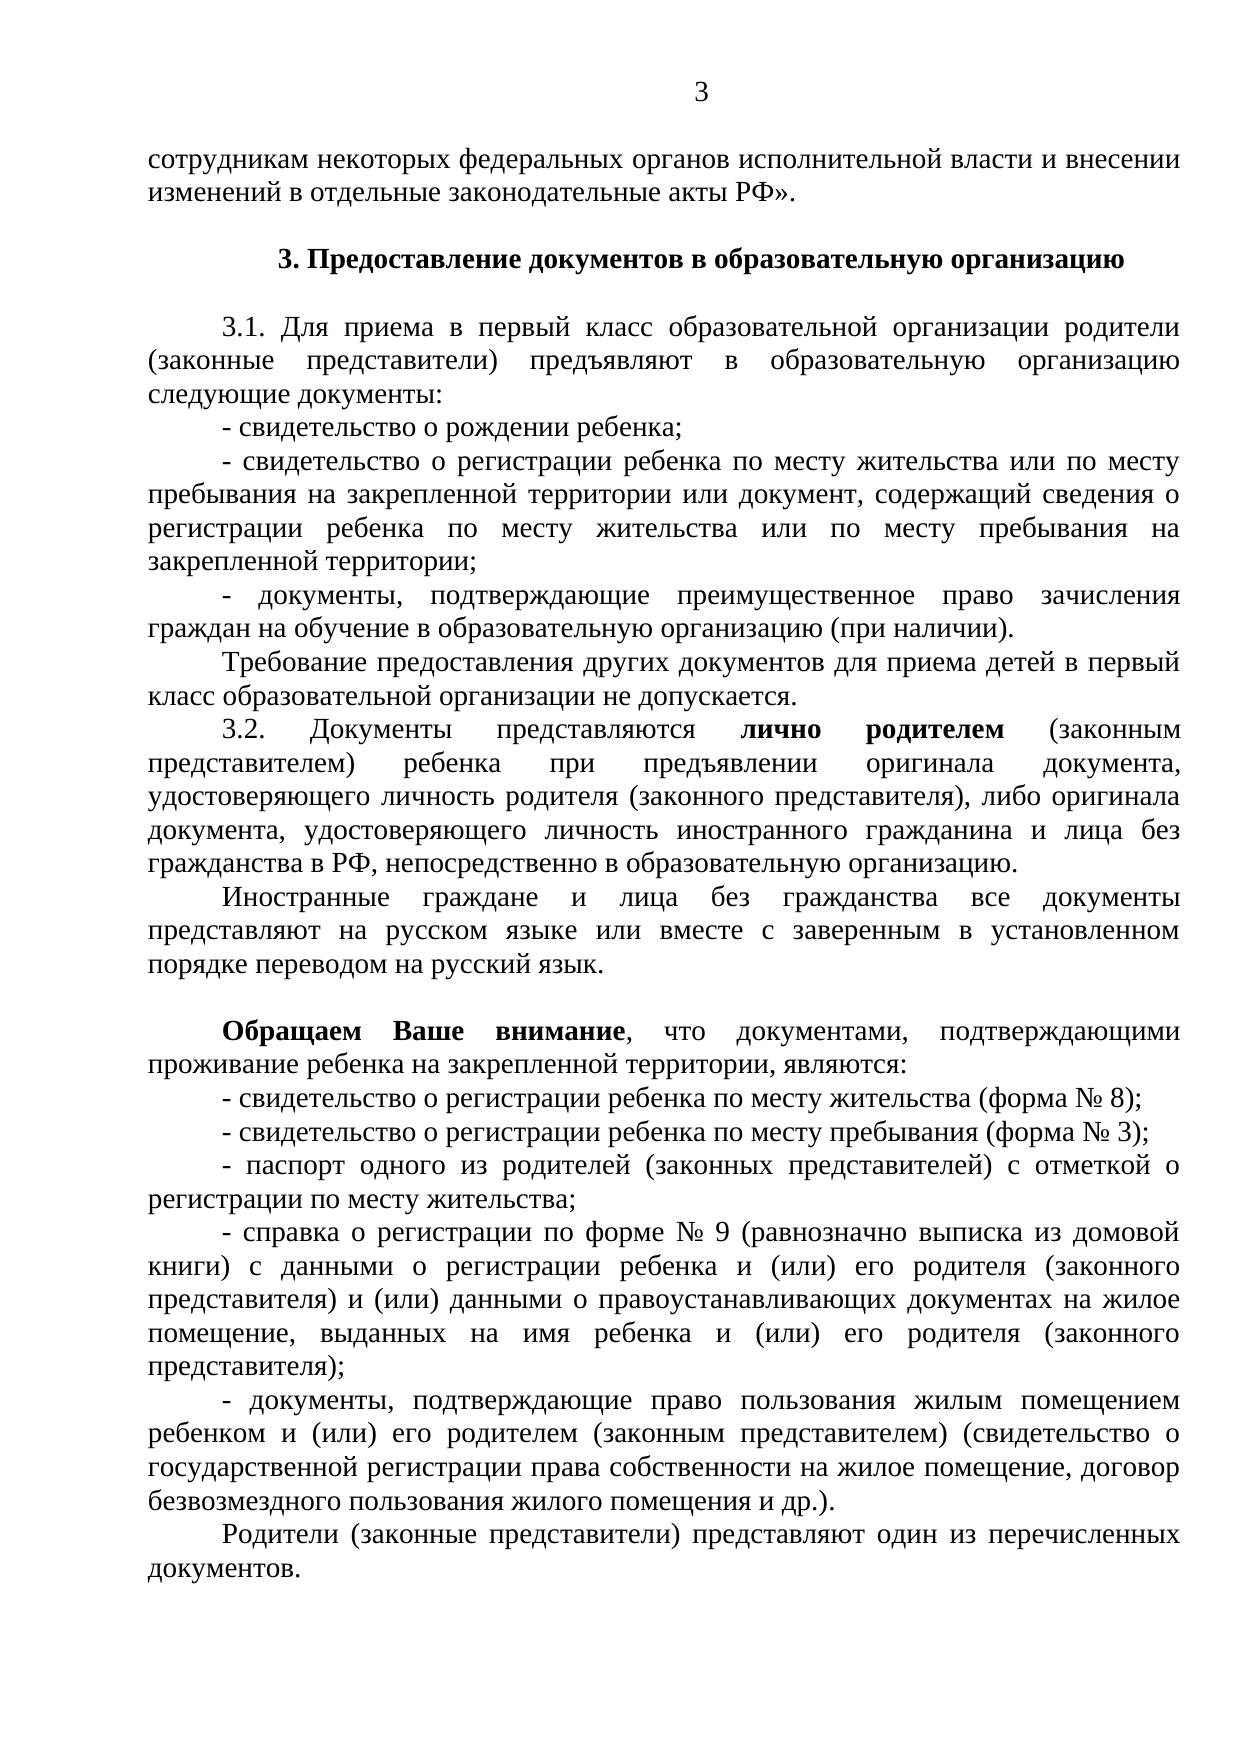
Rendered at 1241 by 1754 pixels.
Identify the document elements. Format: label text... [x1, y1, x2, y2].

text Обращаем Ваше внимание, что документами, подтверждающими проживание ребенка на закрепленной территории, являются: [148, 1013, 1181, 1080]
text - свидетельство о рождении ребенка; [148, 409, 1181, 443]
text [148, 141, 1181, 208]
text Родители (законные представители) представляют один из перечисленных документов. [148, 1516, 1181, 1583]
text - свидетельство о регистрации ребенка по месту пребывания (форма № 3); [148, 1114, 1181, 1147]
text - свидетельство о регистрации ребенка по месту жительства или по месту пребывания на закрепленной территории или документ, содержащий сведения о регистрации ребенка по месту жительства или по месту пребывания на закрепленной территории; [148, 443, 1181, 577]
text - справка о регистрации по форме № 9 (равнозначно выписка из домовой книги) с данными о регистрации ребенка и (или) его родителя (законного представителя) и (или) данными о правоустанавливающих документах на жилое помещение, выданных на имя ребенка и (или) его родителя (законного представителя); [148, 1214, 1181, 1382]
text - документы, подтверждающие преимущественное право зачисления граждан на обучение в образовательную организацию (при наличии). [148, 577, 1181, 644]
text 3. Предоставление документов в образовательную организацию [148, 242, 1181, 275]
text Требование предоставления других документов для приема детей в первый класс образовательной организации не допускается. [148, 644, 1181, 711]
text - паспорт одного из родителей (законных представителей) с отметкой о регистрации по месту жительства; [148, 1147, 1181, 1214]
text - документы, подтверждающие право пользования жилым помещением ребенком и (или) его родителем (законным представителем) (свидетельство о государственной регистрации права собственности на жилое помещение, договор безвозмездного пользования жилого помещения и др.). [148, 1382, 1181, 1516]
text - свидетельство о регистрации ребенка по месту жительства (форма № 8); [148, 1080, 1181, 1114]
text Иностранные граждане и лица без гражданства все документы представляют на русском языке или вместе с заверенным в установленном порядке переводом на русский язык. [148, 879, 1181, 979]
text 3.1. Для приема в первый класс образовательной организации родители (законные представители) предъявляют в образовательную организацию следующие документы: [148, 309, 1181, 409]
text 3.2. Документы представляются лично родителем (законным представителем) ребенка при предъявлении оригинала документа, удостоверяющего личность родителя (законного представителя), либо оригинала документа, удостоверяющего личность иностранного гражданина и лица без гражданства в РФ, непосредственно в образовательную организацию. [148, 711, 1181, 879]
